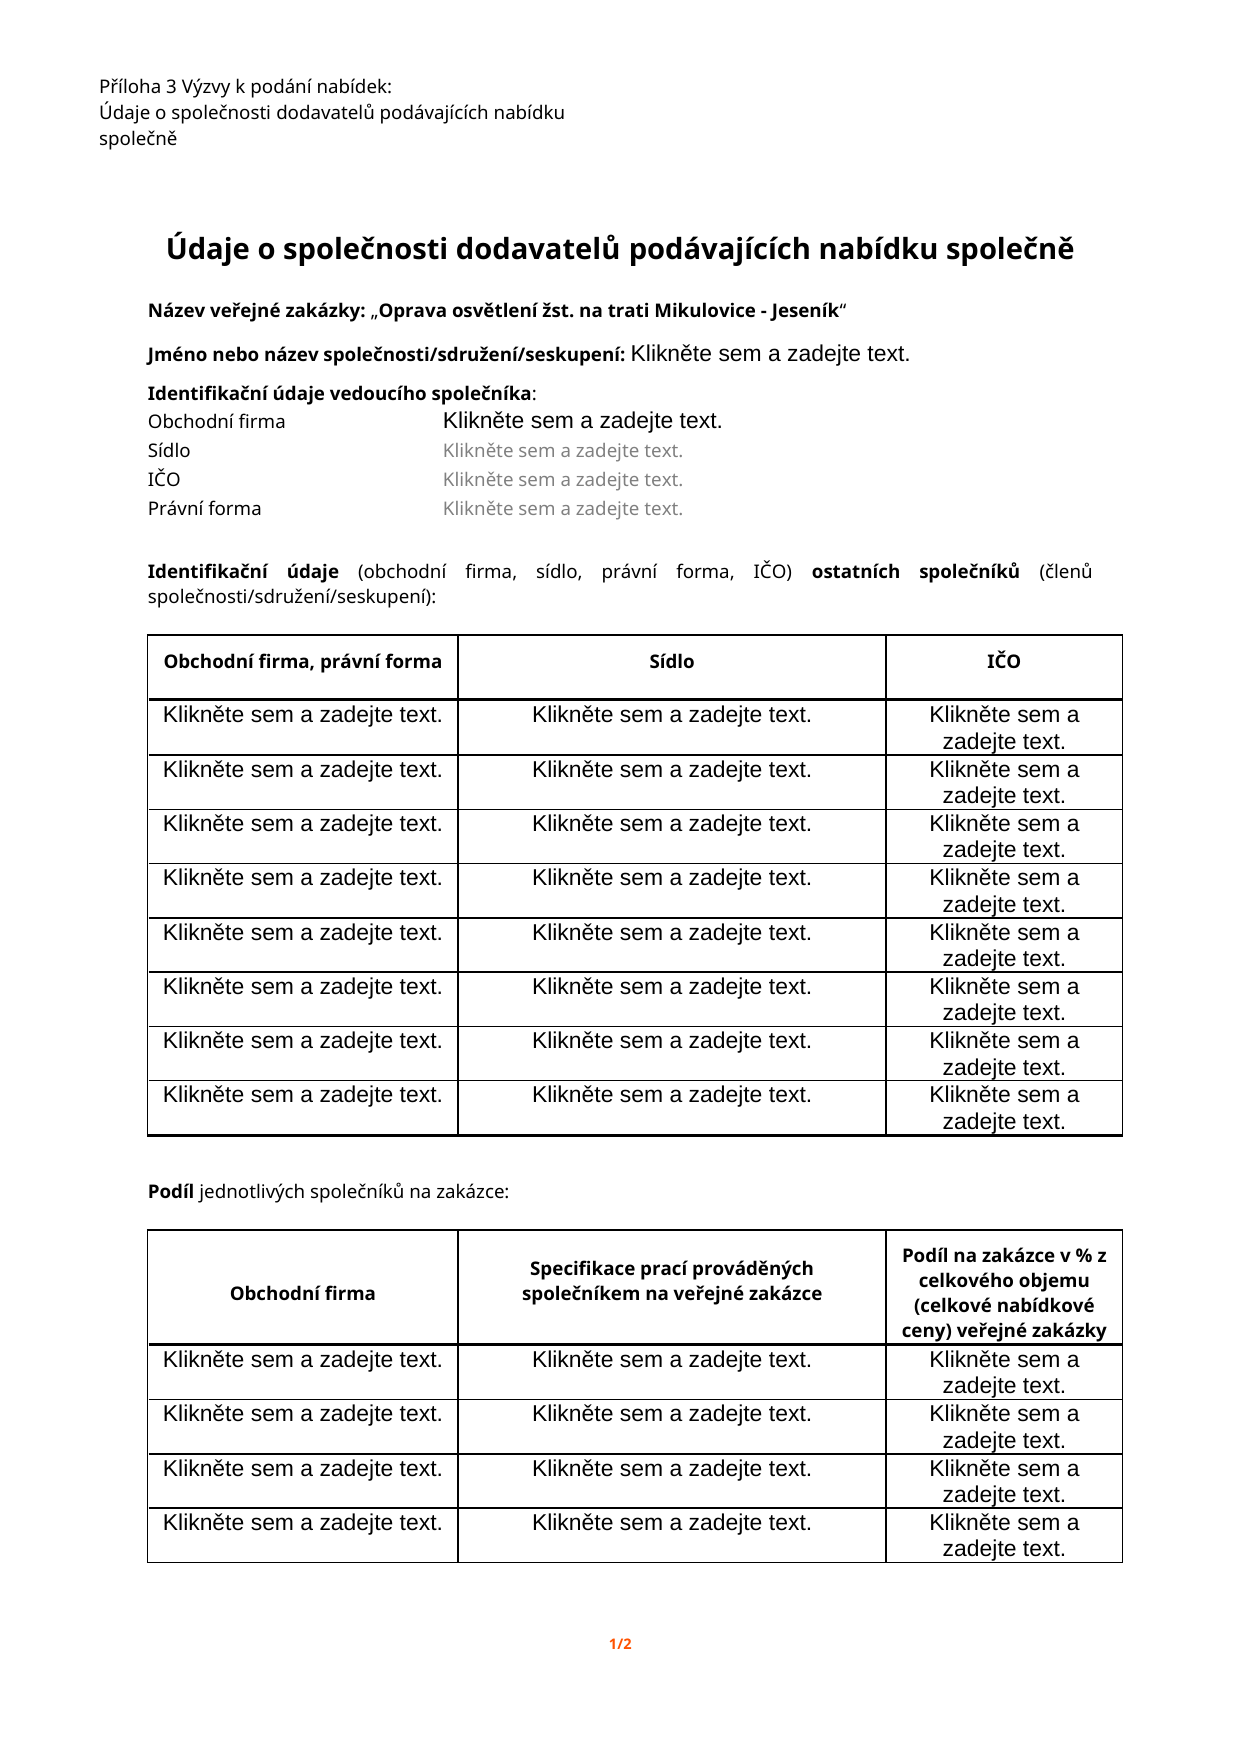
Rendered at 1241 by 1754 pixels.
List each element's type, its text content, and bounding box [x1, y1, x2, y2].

text Identifikační údaje (obchodní firma, sídlo, právní forma, IČO) ostatních společníků (členů společnosti/sdružení/seskupení): [148, 559, 1093, 609]
text Právní forma [148, 492, 1093, 521]
text Jméno nebo název společnosti/sdružení/seskupení: [148, 336, 1093, 367]
text IČO [148, 463, 1093, 492]
title Údaje o společnosti dodavatelů podávajících nabídku společně [148, 228, 1093, 268]
table_header Podíl na zakázce v % z celkového objemu (celkové nabídkové ceny) veřejné zakázky [887, 1231, 1122, 1343]
table_header Obchodní firma [148, 1231, 457, 1343]
table_header Specifikace prací prováděných společníkem na veřejné zakázce [459, 1231, 885, 1343]
text Název veřejné zakázky: „Oprava osvětlení žst. na trati Mikulovice - Jeseník“ [148, 293, 1093, 324]
table_header Sídlo [459, 636, 885, 698]
text Sídlo [148, 434, 1093, 463]
table_header Obchodní firma, právní forma [148, 636, 457, 698]
text Obchodní firma [148, 405, 1093, 434]
table_header IČO [887, 636, 1122, 698]
text Podíl jednotlivých společníků na zakázce: [148, 1179, 1093, 1229]
text Identifikační údaje vedoucího společníka: [148, 380, 1093, 405]
